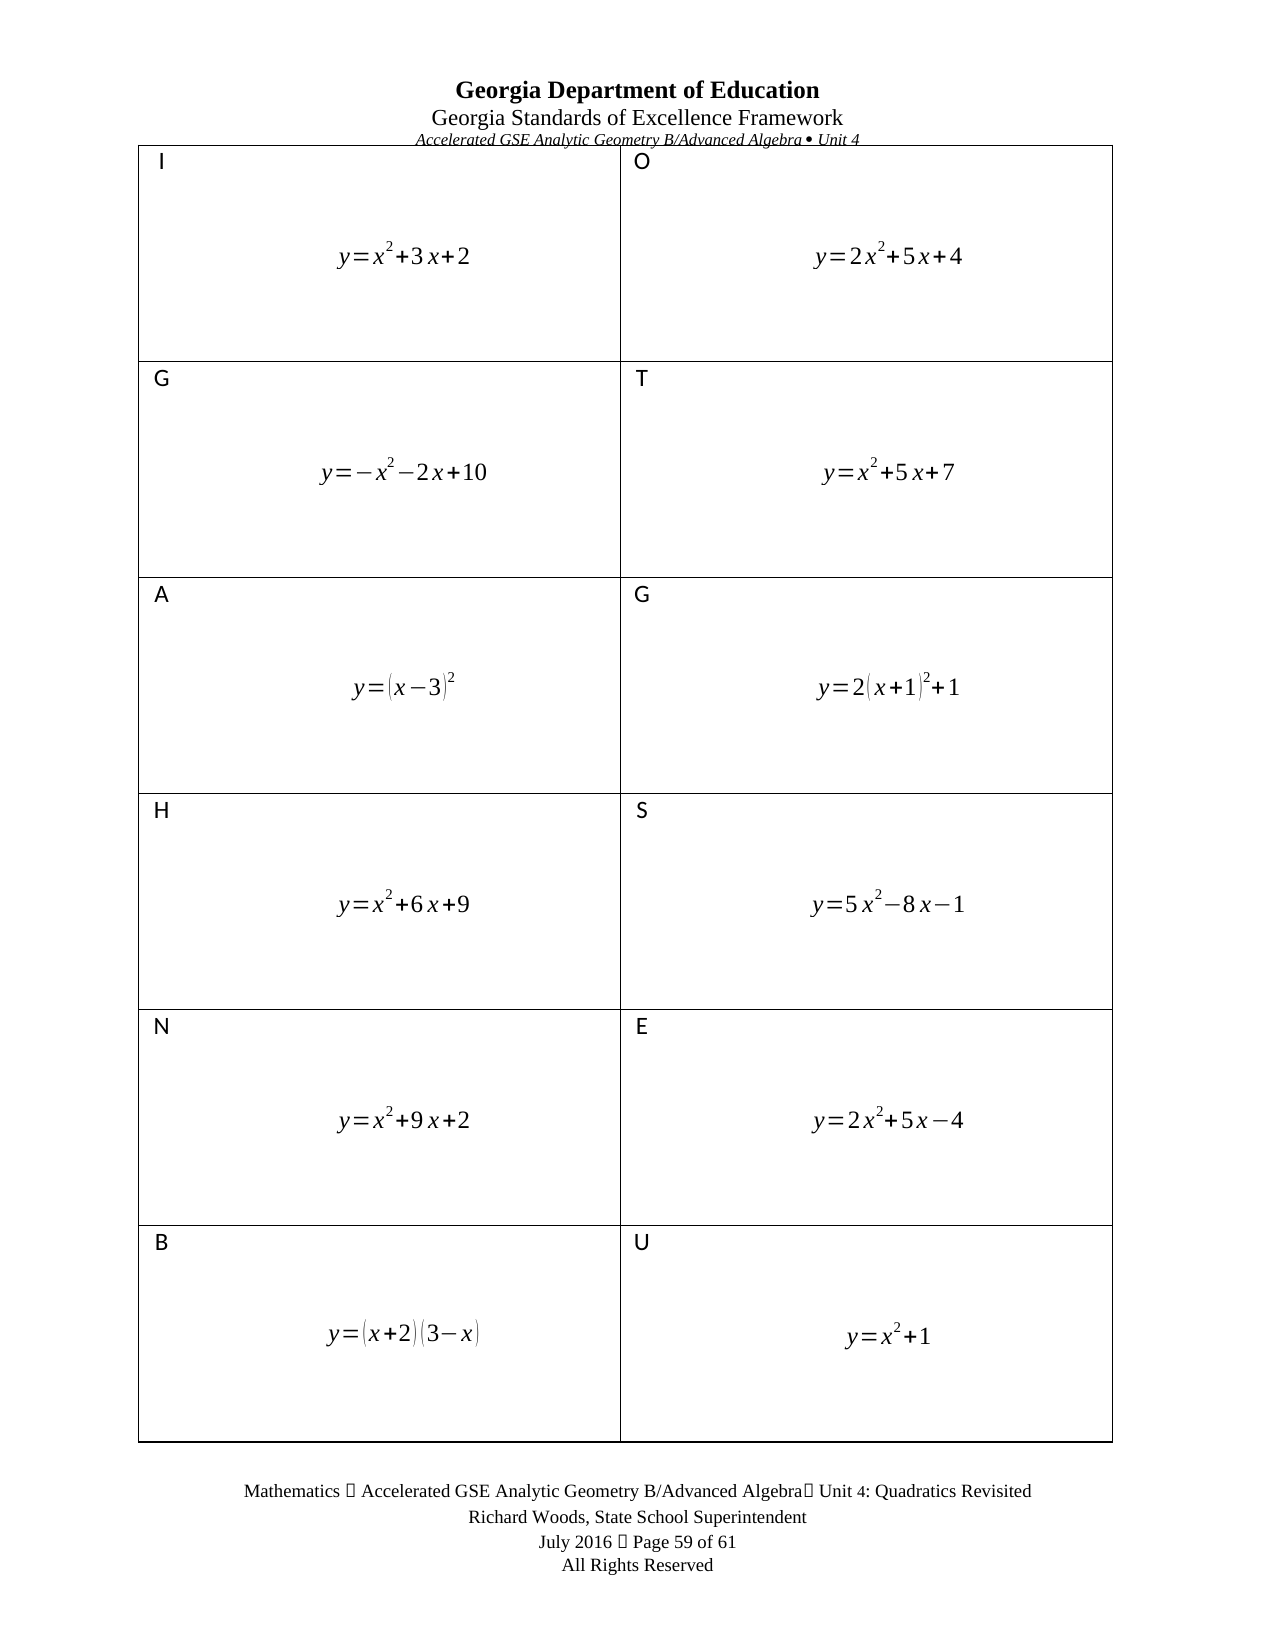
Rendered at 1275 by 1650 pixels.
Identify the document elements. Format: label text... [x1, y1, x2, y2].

table_cell [185, 578, 620, 793]
table_cell U [621, 1226, 663, 1441]
table_cell [663, 1010, 1112, 1225]
table_cell A [139, 578, 184, 793]
table_header [663, 146, 1112, 361]
table_cell H [139, 794, 184, 1009]
table_cell N [139, 1010, 184, 1225]
table_cell [663, 1226, 1112, 1441]
table_cell [663, 578, 1112, 793]
table_header O [621, 146, 663, 361]
table_header [185, 146, 620, 361]
table_cell [663, 794, 1112, 1009]
table_cell [185, 794, 620, 1009]
table_header I [139, 146, 184, 361]
table_cell B [139, 1226, 184, 1441]
table_cell [185, 362, 620, 577]
table_cell E [621, 1010, 663, 1225]
table_cell [185, 1010, 620, 1225]
table_cell T [621, 362, 663, 577]
table_cell [185, 1226, 620, 1441]
table_cell [663, 362, 1112, 577]
table_cell G [139, 362, 184, 577]
table_cell S [621, 794, 663, 1009]
table_cell G [621, 578, 663, 793]
